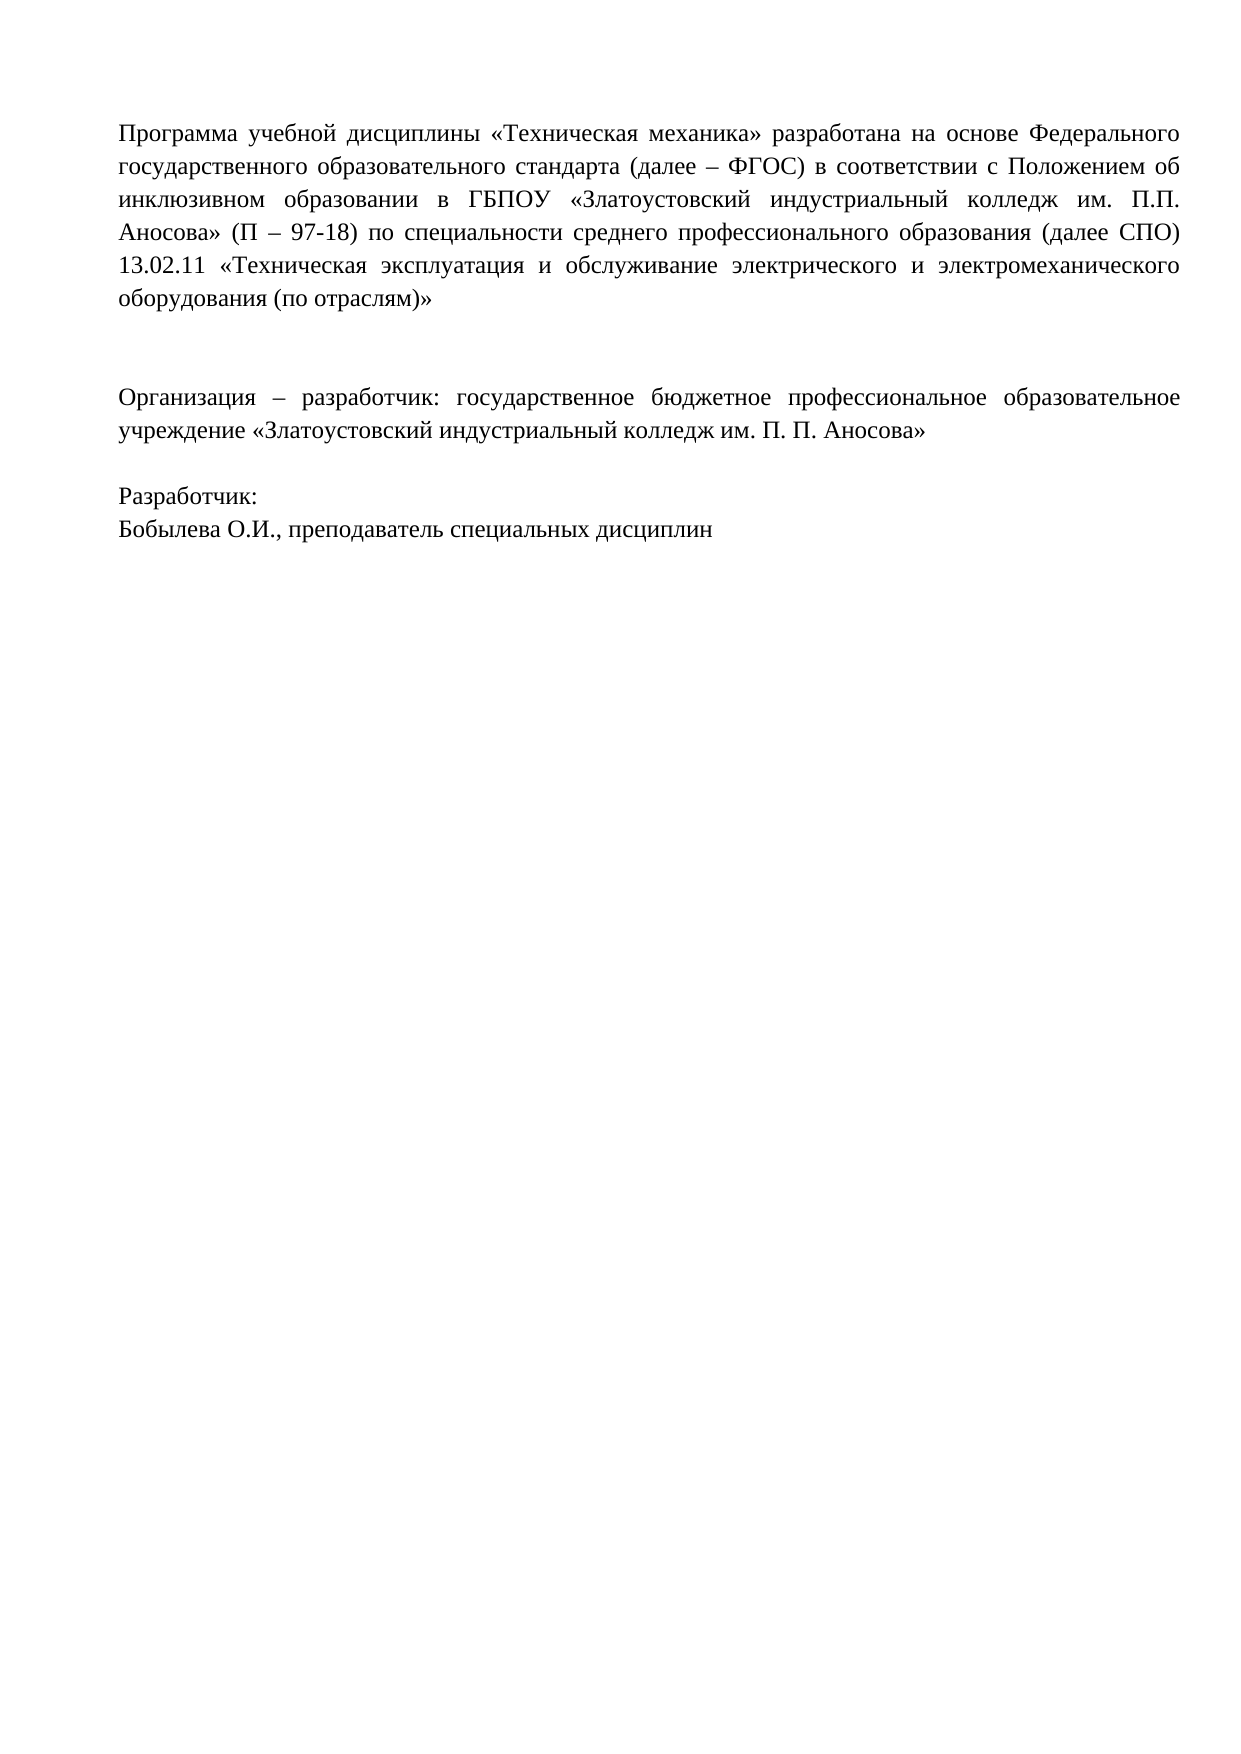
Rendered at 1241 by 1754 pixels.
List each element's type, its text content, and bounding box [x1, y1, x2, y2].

text Программа учебной дисциплины «Техническая механика» разработана на основе Федерального государственного образовательного стандарта (далее – ФГОС) в соответствии с Положением об инклюзивном образовании в ГБПОУ «Златоустовский индустриальный колледж им. П.П. Аносова» (П – 97-18) по специальности среднего профессионального образования (далее СПО) 13.02.11 «Техническая эксплуатация и обслуживание электрического и электромеханического оборудования (по отраслям)» [118, 118, 1181, 312]
text Разработчик: [118, 481, 1181, 510]
text Бобылева О.И., преподаватель специальных дисциплин [118, 514, 1181, 543]
text Организация – разработчик: государственное бюджетное профессиональное образовательное учреждение «Златоустовский индустриальный колледж им. П. П. Аносова» [118, 382, 1181, 444]
